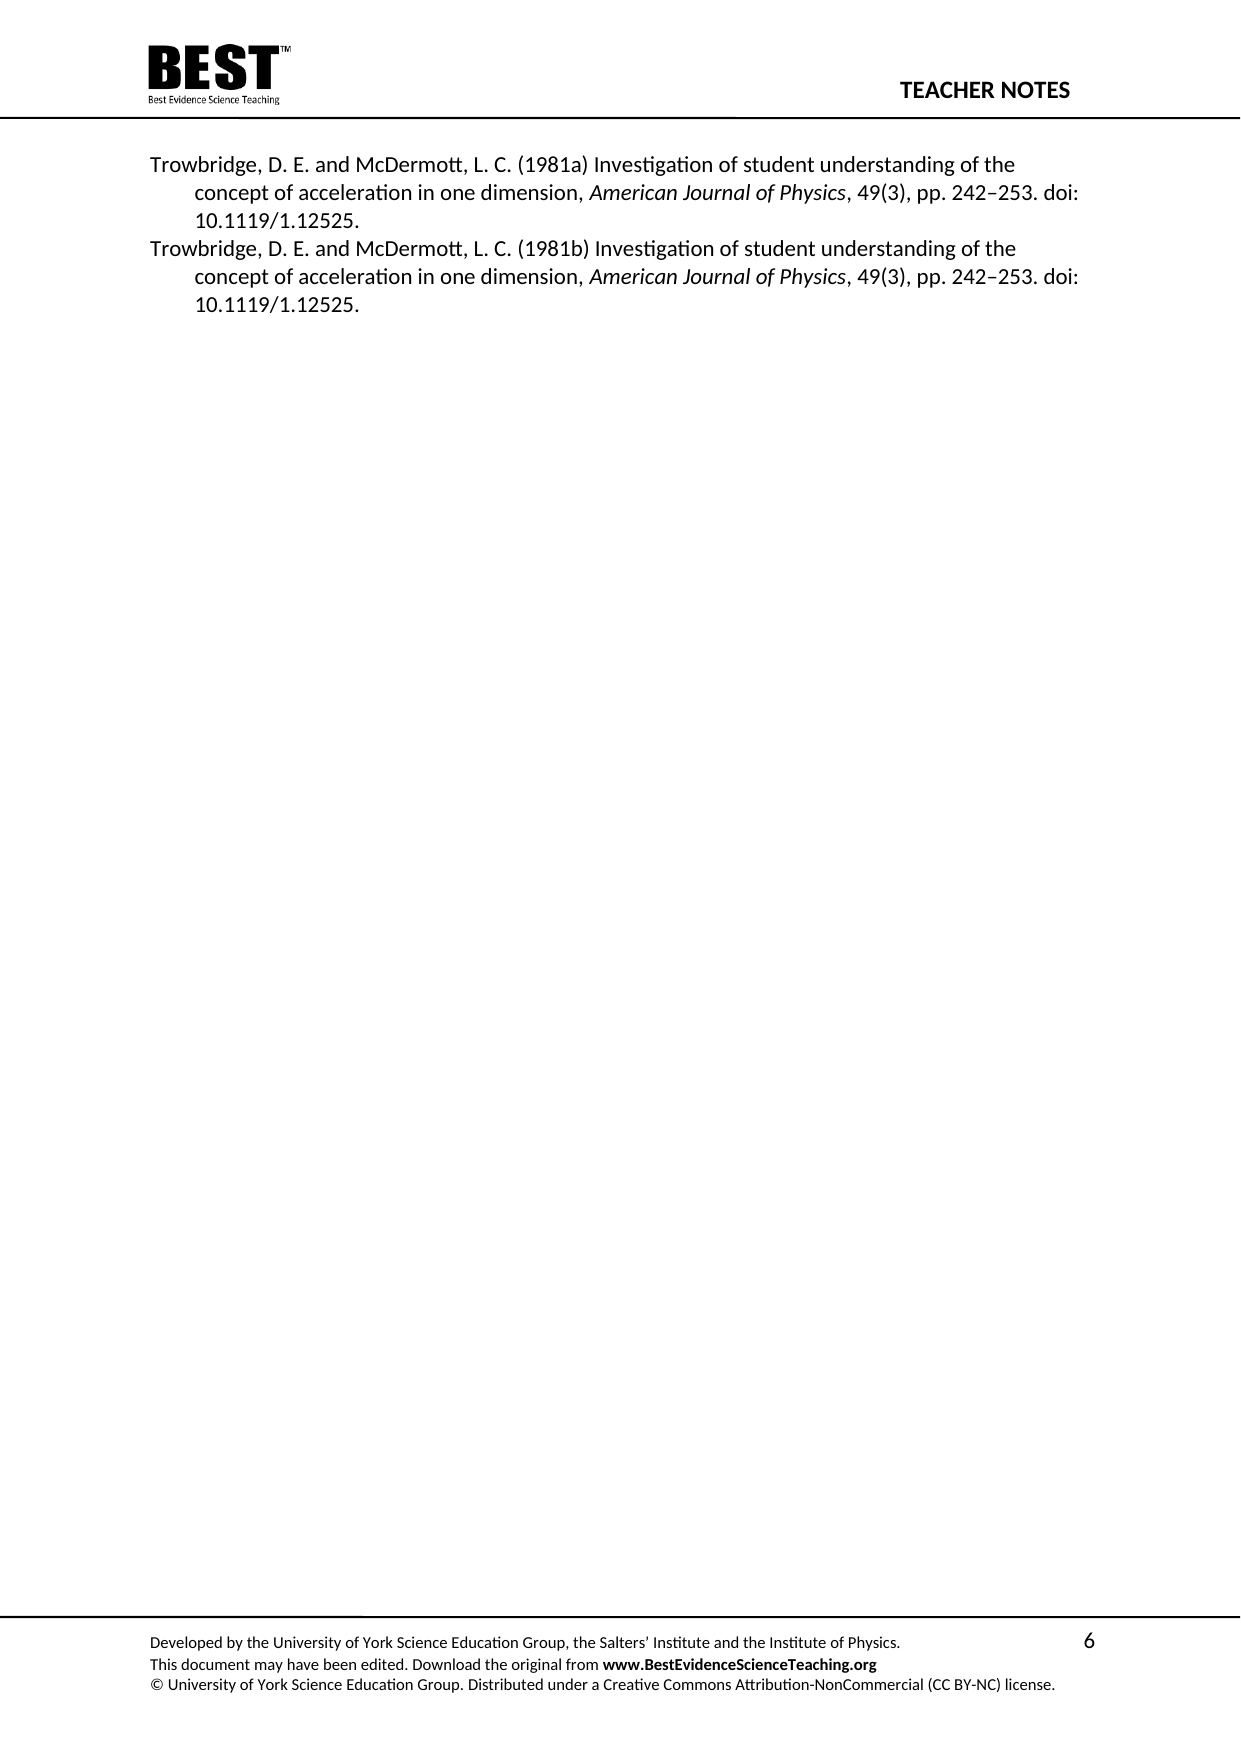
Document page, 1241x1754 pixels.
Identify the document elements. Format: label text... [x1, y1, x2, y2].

picture [148, 44, 291, 105]
text Trowbridge, D. E. and McDermott, L. C. (1981b) Investigation of student understanding of the concept of acceleration in one dimension, American Journal of Physics, 49(3), pp. 242–253. doi: 10.1119/1.12525. [150, 234, 1090, 318]
text Trowbridge, D. E. and McDermott, L. C. (1981a) Investigation of student understanding of the concept of acceleration in one dimension, American Journal of Physics, 49(3), pp. 242–253. doi: 10.1119/1.12525. [150, 150, 1090, 234]
